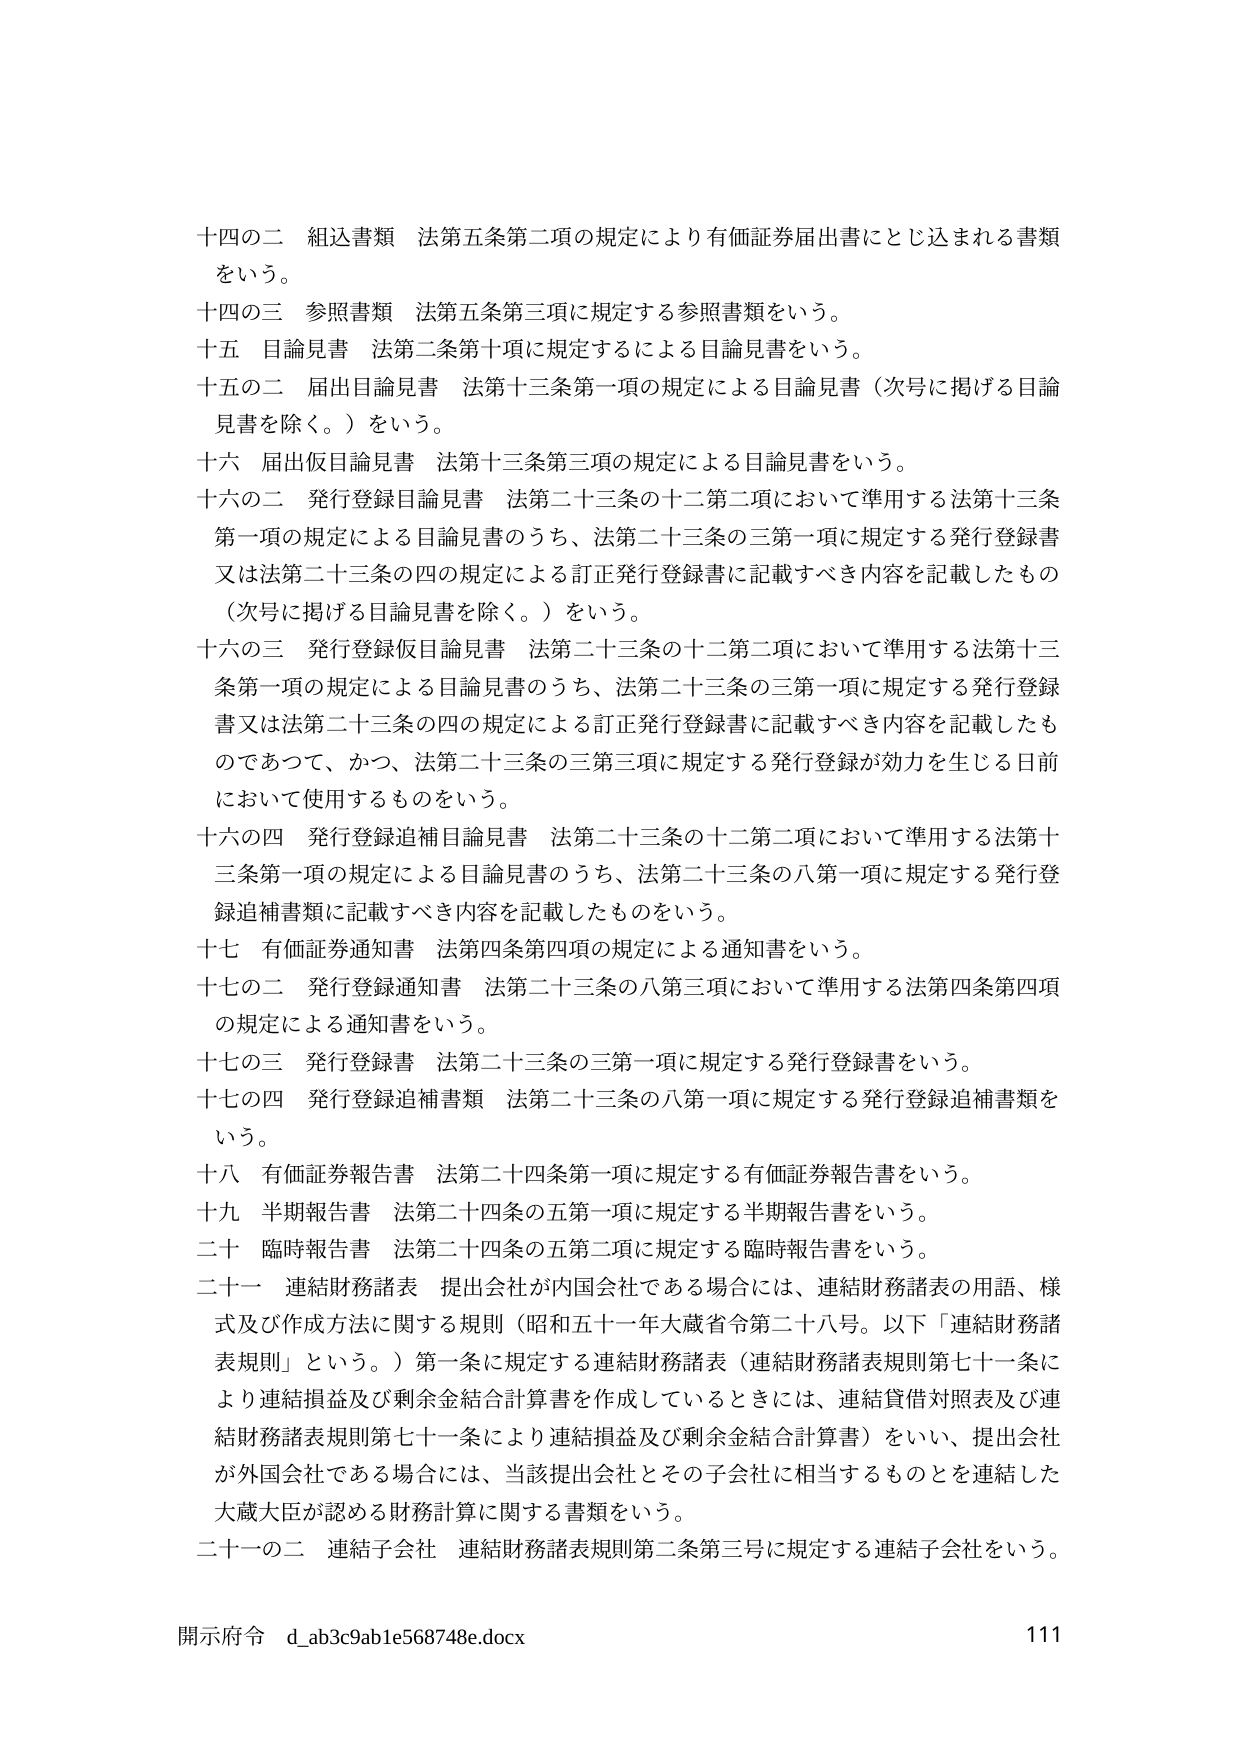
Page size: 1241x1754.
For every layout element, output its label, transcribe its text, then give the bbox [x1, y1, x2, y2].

text 二十一 連結財務諸表 提出会社が内国会社である場合には、連結財務諸表の用語、様式及び作成方法に関する規則（昭和五十一年大蔵省令第二十八号。以下「連結財務諸表規則」という。）第一条に規定する連結財務諸表（連結財務諸表規則第七十一条により連結損益及び剰余金結合計算書を作成しているときには、連結貸借対照表及び連結財務諸表規則第七十一条により連結損益及び剰余金結合計算書）をいい、提出会社が外国会社である場合には、当該提出会社とその子会社に相当するものとを連結した大蔵大臣が認める財務計算に関する書類をいう。 [196, 1267, 1063, 1529]
text 十五 目論見書 法第二条第十項に規定するによる目論見書をいう。 [196, 329, 1063, 367]
text 十四の三 参照書類 法第五条第三項に規定する参照書類をいう。 [196, 292, 1063, 329]
text 二十一の二 連結子会社 連結財務諸表規則第二条第三号に規定する連結子会社をいう。 [196, 1529, 1063, 1567]
text 十六の二 発行登録目論見書 法第二十三条の十二第二項において準用する法第十三条第一項の規定による目論見書のうち、法第二十三条の三第一項に規定する発行登録書又は法第二十三条の四の規定による訂正発行登録書に記載すべき内容を記載したもの（次号に掲げる目論見書を除く。）をいう。 [196, 479, 1063, 629]
text 十六の三 発行登録仮目論見書 法第二十三条の十二第二項において準用する法第十三条第一項の規定による目論見書のうち、法第二十三条の三第一項に規定する発行登録書又は法第二十三条の四の規定による訂正発行登録書に記載すべき内容を記載したものであつて、かつ、法第二十三条の三第三項に規定する発行登録が効力を生じる日前において使用するものをいう。 [196, 629, 1063, 817]
text 十七 有価証券通知書 法第四条第四項の規定による通知書をいう。 [196, 929, 1063, 967]
text 十七の三 発行登録書 法第二十三条の三第一項に規定する発行登録書をいう。 [196, 1042, 1063, 1079]
text 十六の四 発行登録追補目論見書 法第二十三条の十二第二項において準用する法第十三条第一項の規定による目論見書のうち、法第二十三条の八第一項に規定する発行登録追補書類に記載すべき内容を記載したものをいう。 [196, 817, 1063, 929]
text 二十 臨時報告書 法第二十四条の五第二項に規定する臨時報告書をいう。 [196, 1229, 1063, 1267]
text 十七の四 発行登録追補書類 法第二十三条の八第一項に規定する発行登録追補書類をいう。 [196, 1079, 1063, 1154]
text 十八 有価証券報告書 法第二十四条第一項に規定する有価証券報告書をいう。 [196, 1154, 1063, 1192]
text 十七の二 発行登録通知書 法第二十三条の八第三項において準用する法第四条第四項の規定による通知書をいう。 [196, 967, 1063, 1042]
text 十六 届出仮目論見書 法第十三条第三項の規定による目論見書をいう。 [196, 442, 1063, 479]
text 十五の二 届出目論見書 法第十三条第一項の規定による目論見書（次号に掲げる目論見書を除く。）をいう。 [196, 367, 1063, 442]
text 十九 半期報告書 法第二十四条の五第一項に規定する半期報告書をいう。 [196, 1192, 1063, 1229]
text 十四の二 組込書類 法第五条第二項の規定により有価証券届出書にとじ込まれる書類をいう。 [196, 217, 1063, 292]
